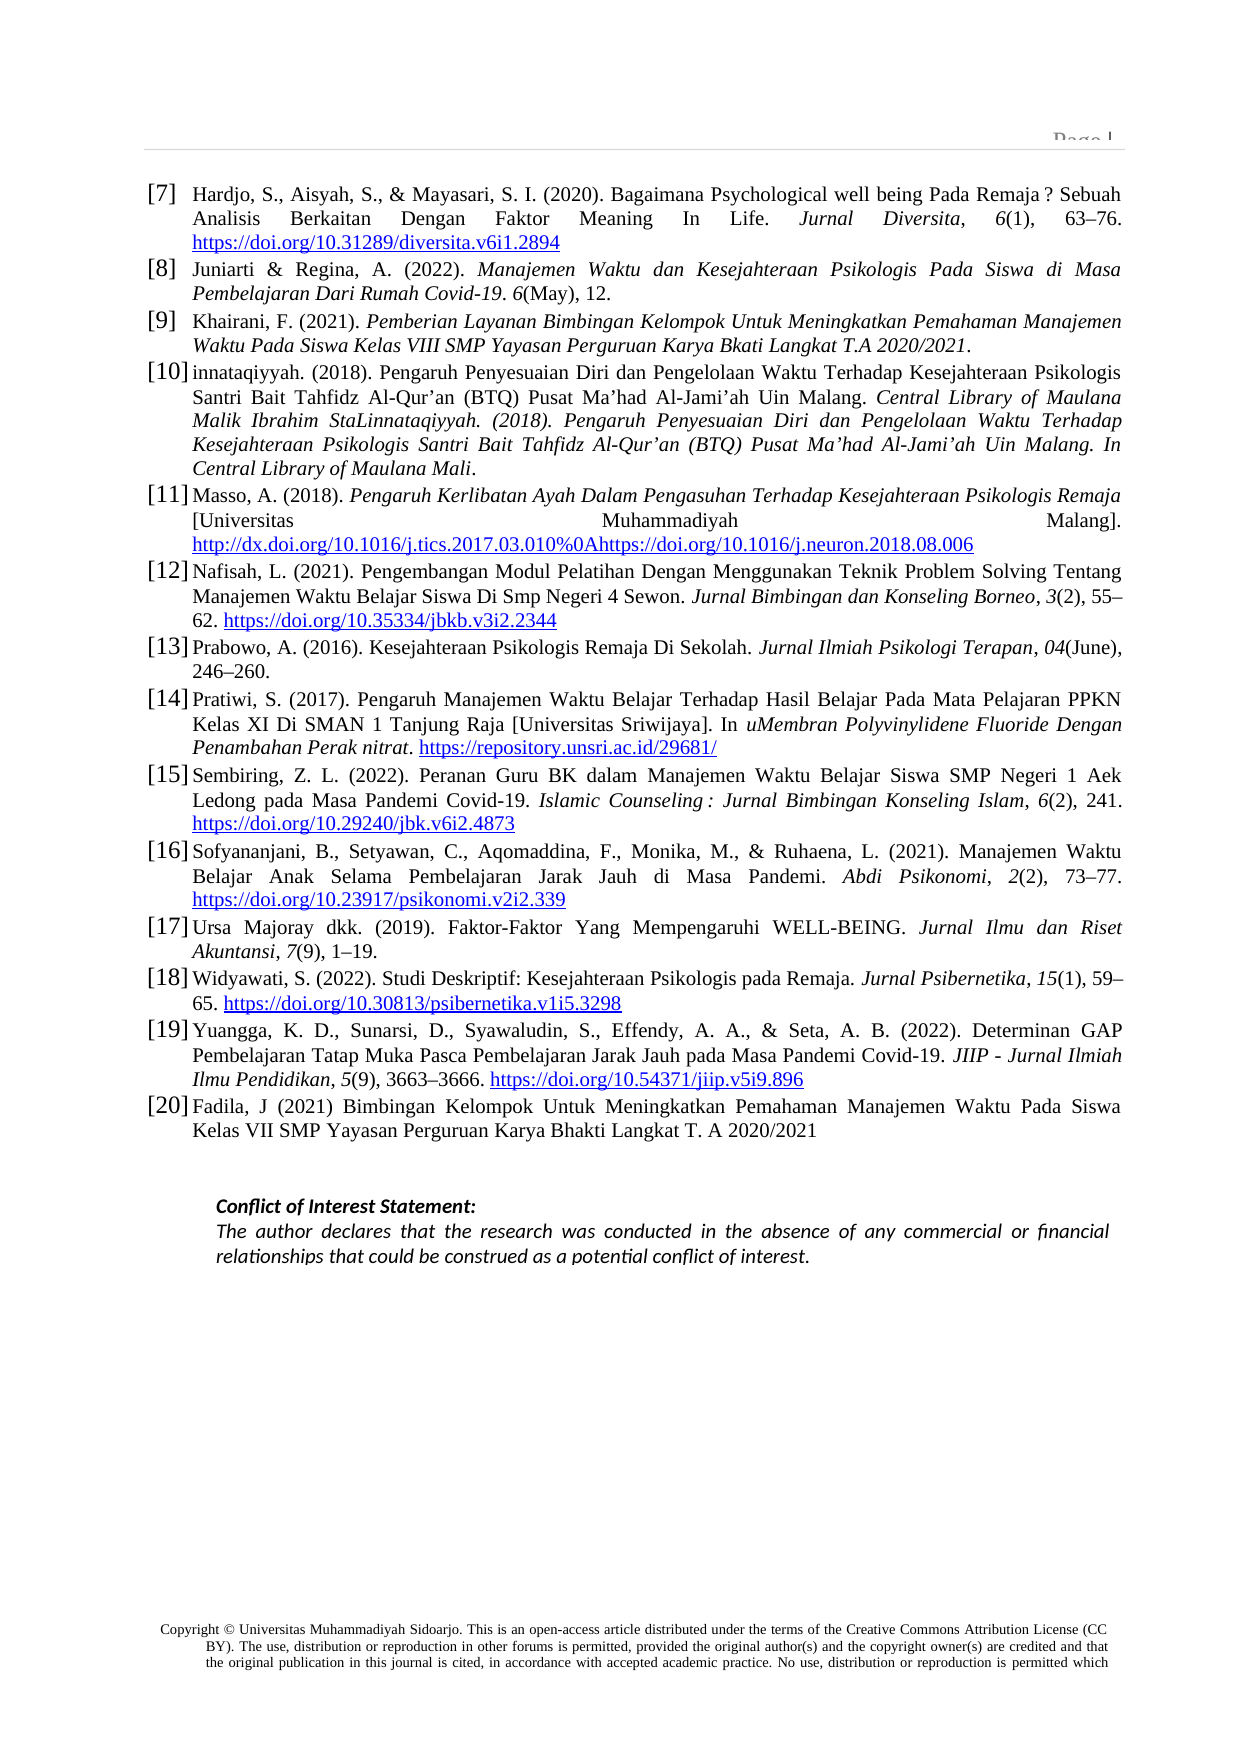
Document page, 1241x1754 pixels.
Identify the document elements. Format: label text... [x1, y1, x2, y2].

list Sembiring, Z. L. (2022). Peranan Guru BK dalam Manajemen Waktu Belajar Siswa SMP Negeri 1 Aek Ledong pada Masa Pandemi Covid-19. Islamic Counseling : Jurnal Bimbingan Konseling Islam, 6(2), 241. https://doi.org/10.29240/jbk.v6i2.4873 [147, 760, 1122, 835]
list Masso, A. (2018). Pengaruh Kerlibatan Ayah Dalam Pengasuhan Terhadap Kesejahteraan Psikologis Remaja [Universitas Muhammadiyah Malang]. http://dx.doi.org/10.1016/j.tics.2017.03.010%0Ahttps://doi.org/10.1016/j.neuron.2018.08.006 [147, 480, 1122, 556]
list Ursa Majoray dkk. (2019). Faktor-Faktor Yang Mempengaruhi WELL-BEING. Jurnal Ilmu dan Riset Akuntansi, 7(9), 1–19. [147, 913, 1122, 963]
list Juniarti & Regina, A. (2022). Manajemen Waktu dan Kesejahteraan Psikologis Pada Siswa di Masa Pembelajaran Dari Rumah Covid-19. 6(May), 12. [147, 255, 1121, 305]
list Sofyananjani, B., Setyawan, C., Aqomaddina, F., Monika, M., & Ruhaena, L. (2021). Manajemen Waktu Belajar Anak Selama Pembelajaran Jarak Jauh di Masa Pandemi. Abdi Psikonomi, 2(2), 73–77. https://doi.org/10.23917/psikonomi.v2i2.339 [147, 836, 1123, 911]
list innataqiyyah. (2018). Pengaruh Penyesuaian Diri dan Pengelolaan Waktu Terhadap Kesejahteraan Psikologis Santri Bait Tahfidz Al-Qur’an (BTQ) Pusat Ma’had Al-Jami’ah Uin Malang. Central Library of Maulana Malik Ibrahim StaLinnataqiyyah. (2018). Pengaruh Penyesuaian Diri dan Pengelolaan Waktu Terhadap Kesejahteraan Psikologis Santri Bait Tahfidz Al-Qur’an (BTQ) Pusat Ma’had Al-Jami’ah Uin Malang. In Central Library of Maulana Mali. [147, 357, 1122, 480]
list Hardjo, S., Aisyah, S., & Mayasari, S. I. (2020). Bagaimana Psychological well being Pada Remaja ? Sebuah Analisis Berkaitan Dengan Faktor Meaning In Life. Jurnal Diversita, 6(1), 63–76. https://doi.org/10.31289/diversita.v6i1.2894 [147, 178, 1123, 254]
list Fadila, J (2021) Bimbingan Kelompok Untuk Meningkatkan Pemahaman Manajemen Waktu Pada Siswa Kelas VII SMP Yayasan Perguruan Karya Bhakti Langkat T. A 2020/2021 [147, 1092, 1121, 1142]
list Widyawati, S. (2022). Studi Deskriptif: Kesejahteraan Psikologis pada Remaja. Jurnal Psibernetika, 15(1), 59– [147, 963, 1136, 991]
list Prabowo, A. (2016). Kesejahteraan Psikologis Remaja Di Sekolah. Jurnal Ilmiah Psikologi Terapan, 04(June), 246–260. [147, 633, 1122, 683]
list Pratiwi, S. (2017). Pengaruh Manajemen Waktu Belajar Terhadap Hasil Belajar Pada Mata Pelajaran PPKN Kelas XI Di SMAN 1 Tanjung Raja [Universitas Sriwijaya]. In uMembran Polyvinylidene Fluoride Dengan Penambahan Perak nitrat. https://repository.unsri.ac.id/29681/ [147, 684, 1123, 759]
list Yuangga, K. D., Sunarsi, D., Syawaludin, S., Effendy, A. A., & Seta, A. B. (2022). Determinan GAP Pembelajaran Tatap Muka Pasca Pembelajaran Jarak Jauh pada Masa Pandemi Covid-19. JIIP - Jurnal Ilmiah Ilmu Pendidikan, 5(9), 3663–3666. https://doi.org/10.54371/jiip.v5i9.896 [147, 1015, 1122, 1091]
text 65. https://doi.org/10.30813/psibernetika.v1i5.3298 [192, 991, 1136, 1015]
list Nafisah, L. (2021). Pengembangan Modul Pelatihan Dengan Menggunakan Teknik Problem Solving Tentang Manajemen Waktu Belajar Siswa Di Smp Negeri 4 Sewon. Jurnal Bimbingan dan Konseling Borneo, 3(2), 55– 62. https://doi.org/10.35334/jbkb.v3i2.2344 [147, 556, 1122, 632]
list Khairani, F. (2021). Pemberian Layanan Bimbingan Kelompok Untuk Meningkatkan Pemahaman Manajemen Waktu Pada Siswa Kelas VIII SMP Yayasan Perguruan Karya Bkati Langkat T.A 2020/2021. [147, 306, 1123, 357]
